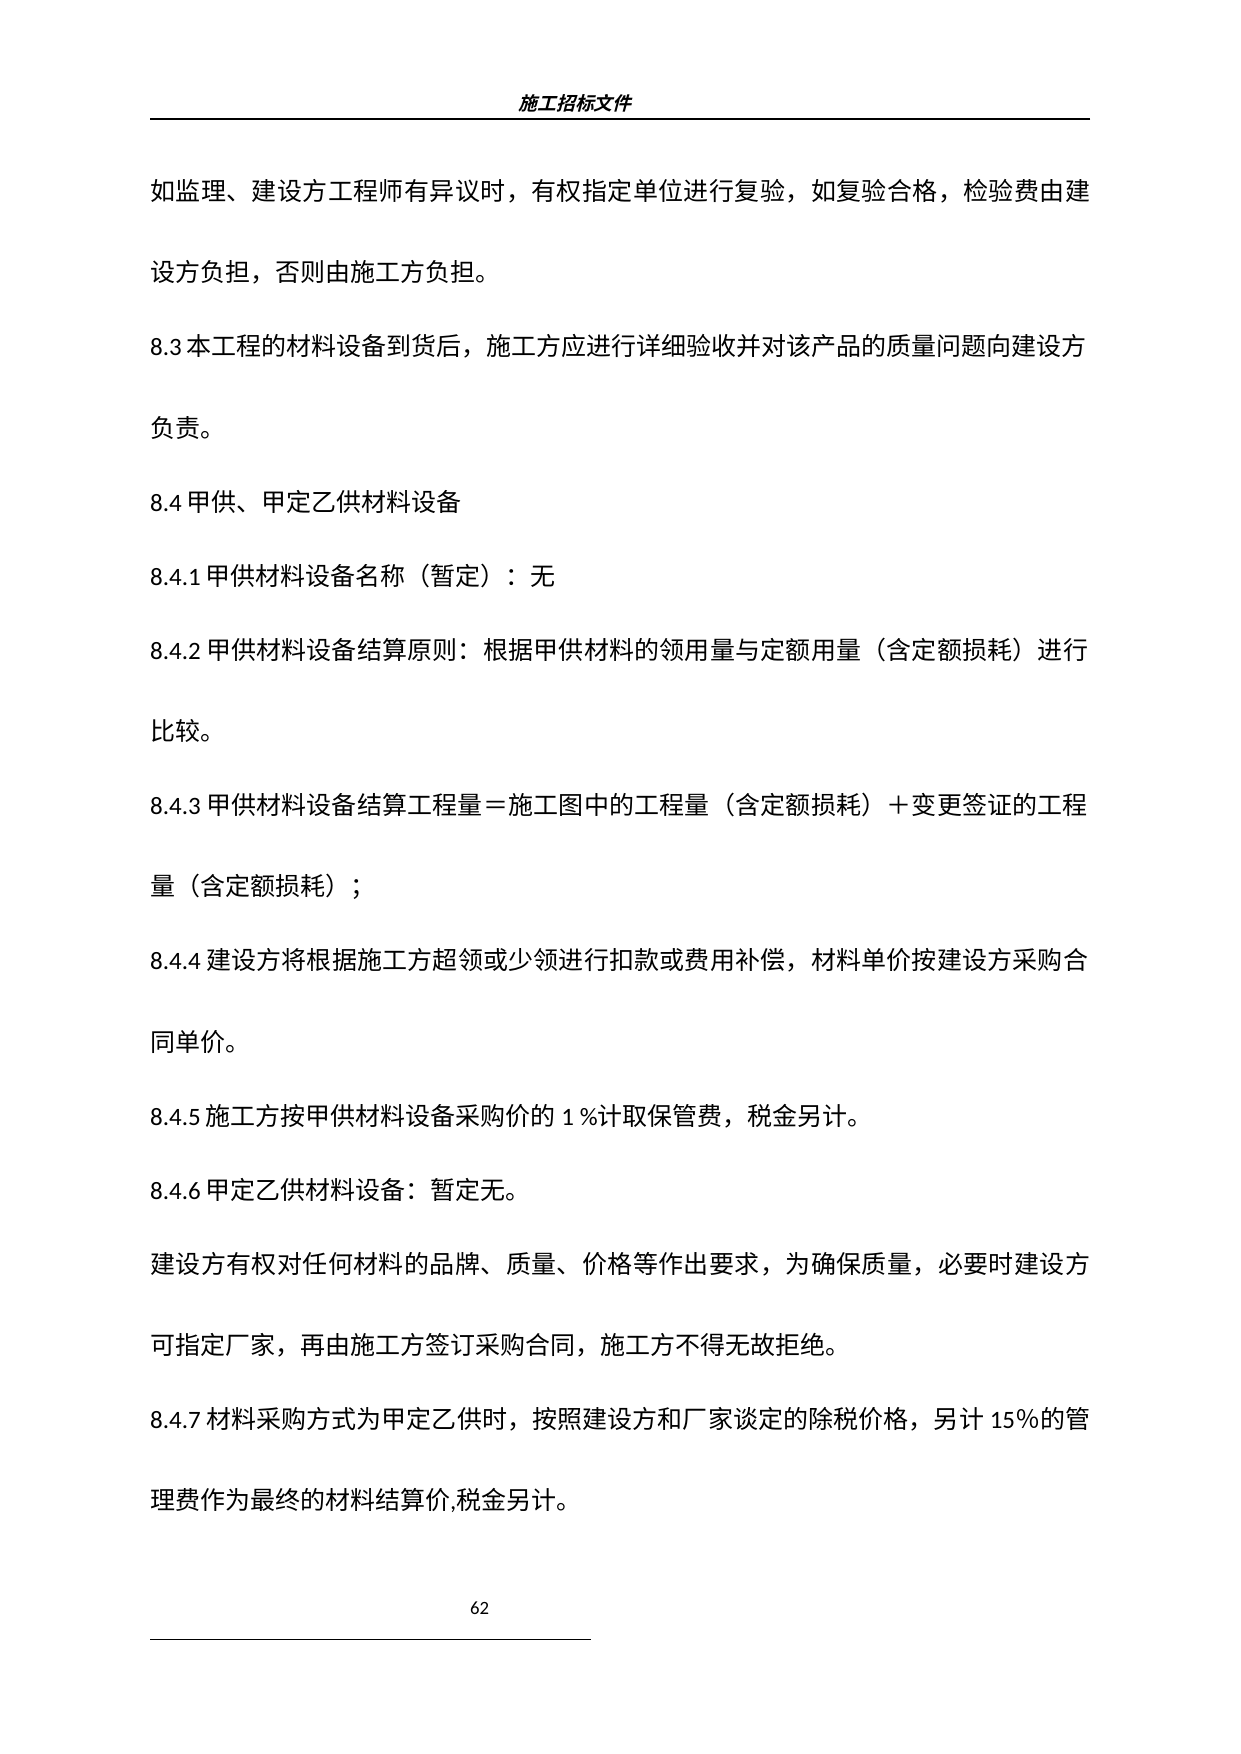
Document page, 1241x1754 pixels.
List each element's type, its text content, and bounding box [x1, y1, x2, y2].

text 建设方有权对任何材料的品牌、质量、价格等作出要求，为确保质量，必要时建设方可指定厂家，再由施工方签订采购合同，施工方不得无故拒绝。 [150, 1230, 1090, 1376]
text 8.4甲供、甲定乙供材料设备 [150, 468, 1090, 533]
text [150, 157, 1090, 303]
text 8.4.6甲定乙供材料设备：暂定无。 [150, 1156, 1090, 1221]
text 8.4.2甲供材料设备结算原则：根据甲供材料的领用量与定额用量（含定额损耗）进行比较。 [150, 616, 1090, 762]
text 8.4.1甲供材料设备名称（暂定）：无 [150, 542, 1090, 607]
text 8.4.4建设方将根据施工方超领或少领进行扣款或费用补偿，材料单价按建设方采购合同单价。 [150, 926, 1090, 1073]
text 8.4.3甲供材料设备结算工程量＝施工图中的工程量（含定额损耗）＋变更签证的工程量（含定额损耗）； [150, 771, 1090, 917]
text 8.4.5施工方按甲供材料设备采购价的 1 %计取保管费，税金另计。 [150, 1082, 1090, 1147]
text 8.3本工程的材料设备到货后，施工方应进行详细验收并对该产品的质量问题向建设方负责。 [150, 312, 1090, 459]
text 8.4.7材料采购方式为甲定乙供时，按照建设方和厂家谈定的除税价格，另计15％的管理费作为最终的材料结算价,税金另计。 [150, 1385, 1090, 1531]
